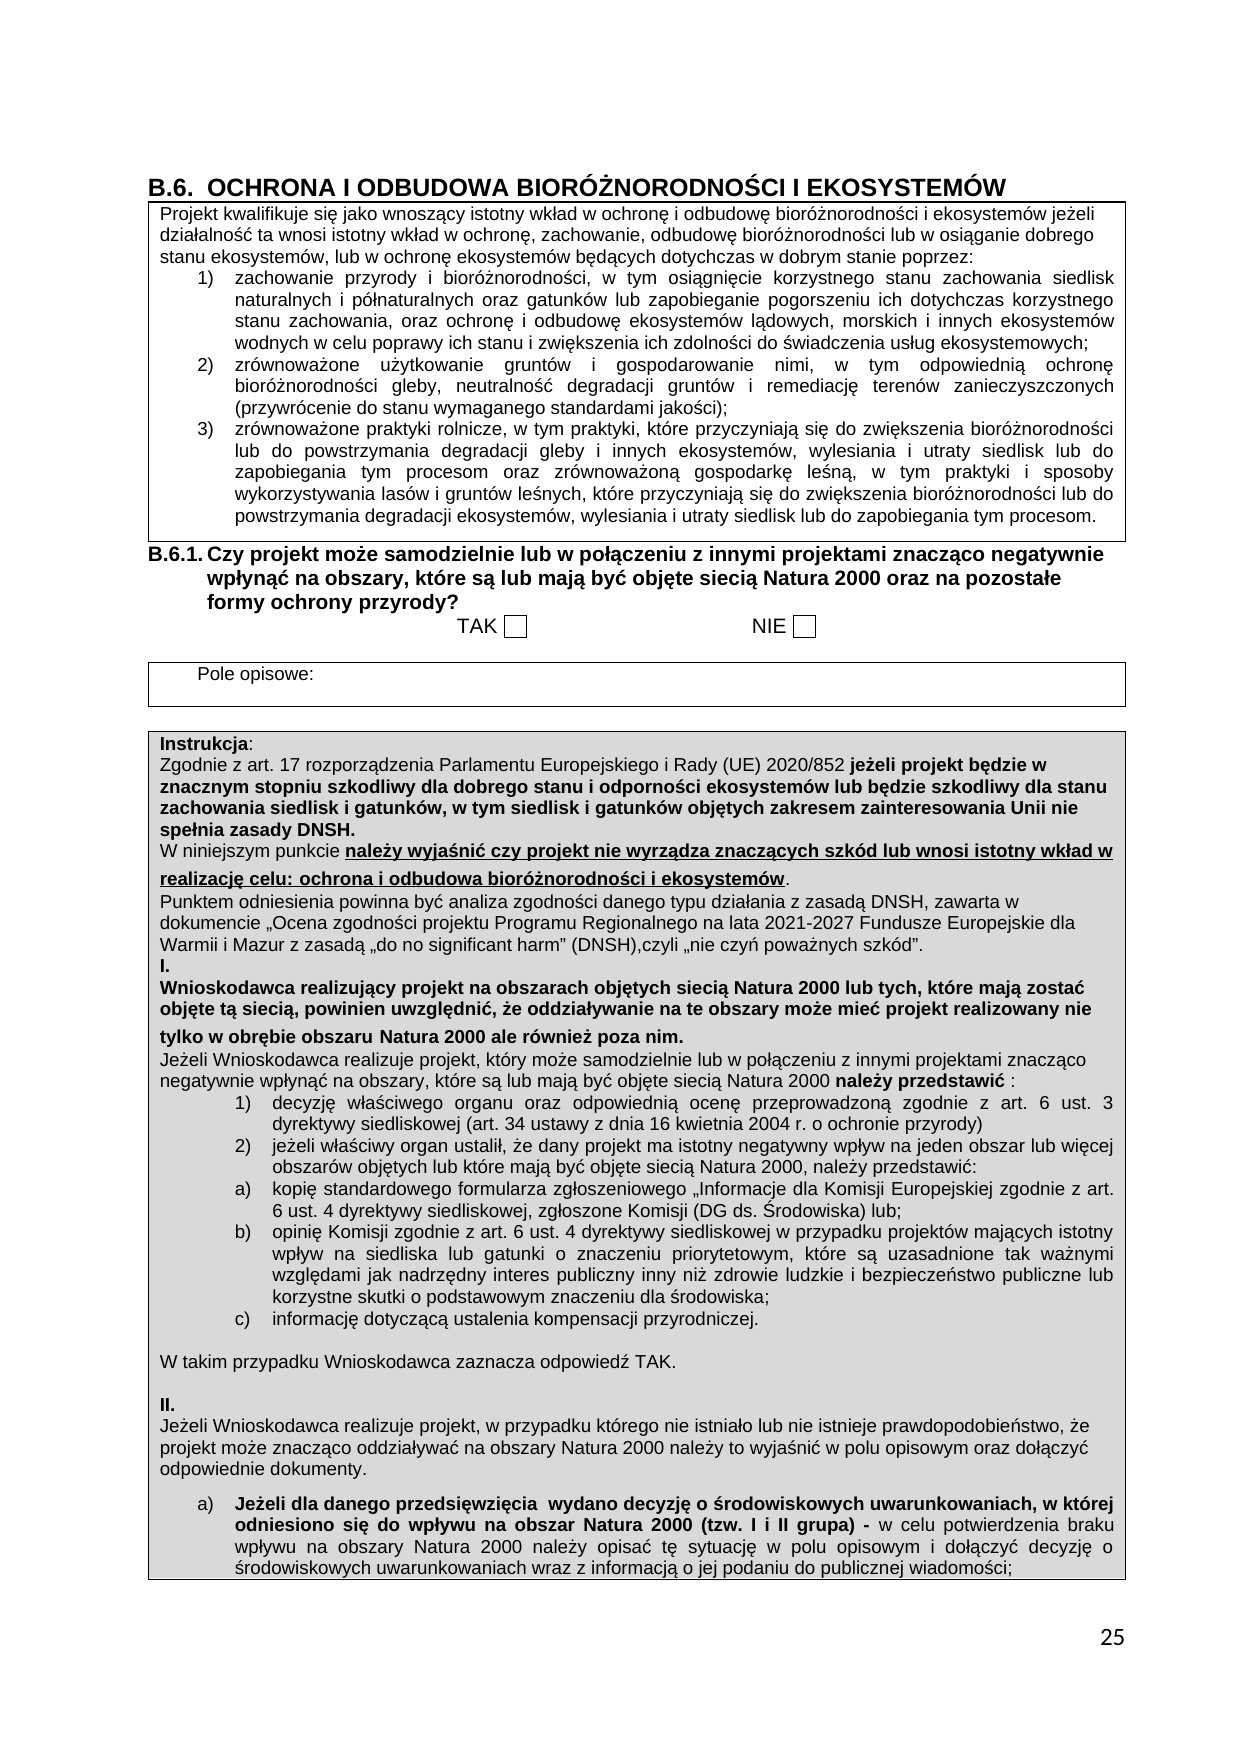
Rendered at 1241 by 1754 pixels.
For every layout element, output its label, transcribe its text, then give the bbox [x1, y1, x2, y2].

text TAK NIE [148, 614, 1125, 638]
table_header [149, 732, 1125, 1578]
table_header Pole opisowe: [149, 663, 1125, 706]
text B.6.1. Czy projekt może samodzielnie lub w połączeniu z innymi projektami znacząco negatywnie wpłynąć na obszary, które są lub mają być objęte siecią Natura 2000 oraz na pozostałe formy ochrony przyrody? [148, 542, 1125, 614]
table_header Projekt kwalifikuje się jako wnoszący istotny wkład w ochronę i odbudowę bioróżnorodności i ekosystemów jeżeli działalność ta wnosi istotny wkład w ochronę, zachowanie, odbudowę bioróżnorodności lub w osiąganie dobrego stanu ekosystemów, lub w ochronę ekosystemów będących dotychczas w dobrym stanie poprzez: zachowanie przyrody i bioróżnorodności, w tym osiągnięcie korzystnego stanu zachowania siedlisk naturalnych i półnaturalnych oraz gatunków lub zapobieganie pogorszeniu ich dotychczas korzystnego stanu zachowania, oraz ochronę i odbudowę ekosystemów lądowych, morskich i innych ekosystemów wodnych w celu poprawy ich stanu i zwiększenia ich zdolności do świadczenia usług ekosystemowych; zrównoważone użytkowanie gruntów i gospodarowanie nimi, w tym odpowiednią ochronę bioróżnorodności gleby, neutralność degradacji gruntów i remediację terenów zanieczyszczonych (przywrócenie do stanu wymaganego standardami jakości); zrównoważone praktyki rolnicze, w tym praktyki, które przyczyniają się do zwiększenia bioróżnorodności lub do powstrzymania degradacji gleby i innych ekosystemów, wylesiania i utraty siedlisk lub do zapobiegania tym procesom oraz zrównoważoną gospodarkę leśną, w tym praktyki i sposoby wykorzystywania lasów i gruntów leśnych, które przyczyniają się do zwiększenia bioróżnorodności lub do powstrzymania degradacji ekosystemów, wylesiania i utraty siedlisk lub do zapobiegania tym procesom. [149, 203, 1125, 541]
text B.6. OCHRONA I ODBUDOWA BIORÓŻNORODNOŚCI I EKOSYSTEMÓW [148, 173, 1125, 201]
